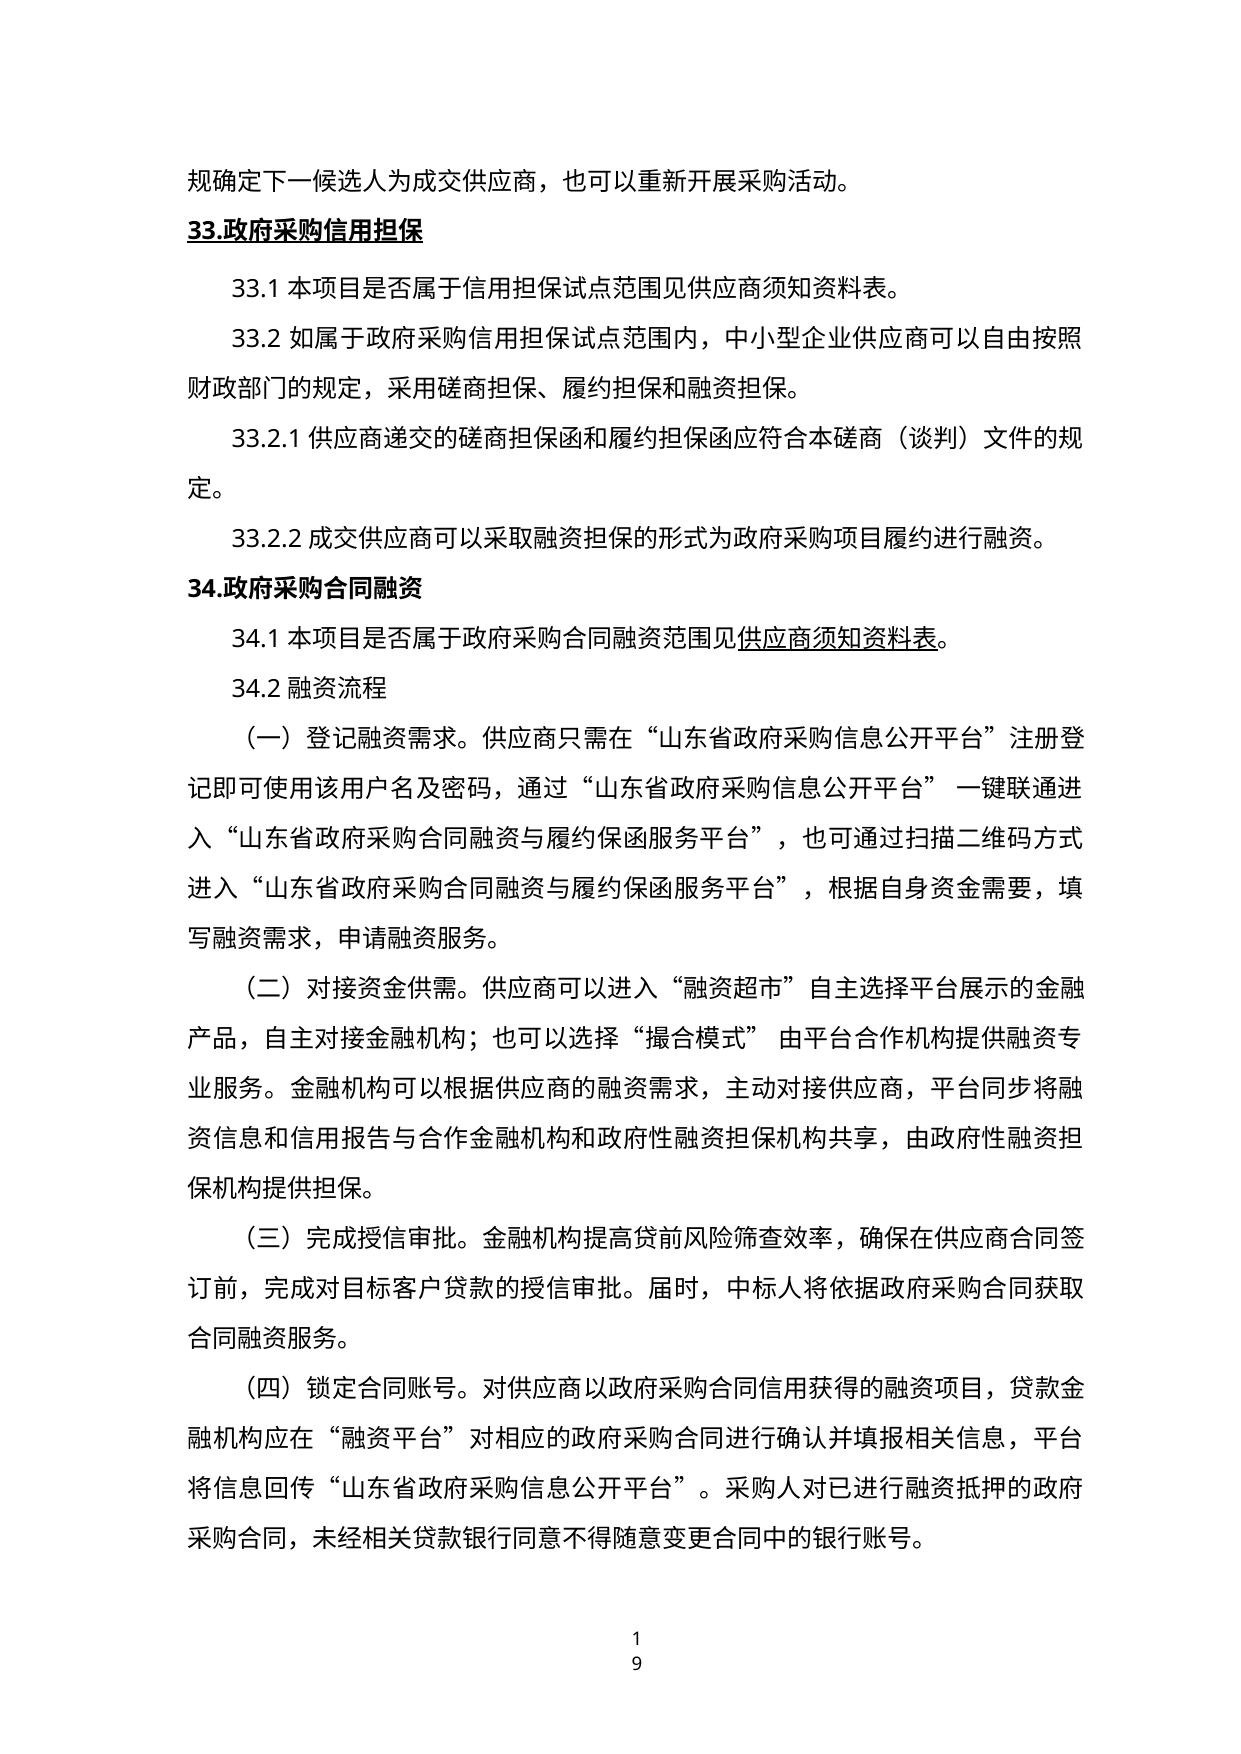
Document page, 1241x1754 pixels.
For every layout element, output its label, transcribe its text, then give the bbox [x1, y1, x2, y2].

text 33.2.1 供应商递交的磋商担保函和履约担保函应符合本磋商（谈判）文件的规定。 [187, 407, 1085, 507]
text 34.2 融资流程 [187, 657, 1085, 707]
text （一）登记融资需求。供应商只需在“山东省政府采购信息公开平台”注册登记即可使用该用户名及密码，通过“山东省政府采购信息公开平台” 一键联通进入“山东省政府采购合同融资与履约保函服务平台”，也可通过扫描二维码方式进入“山东省政府采购合同融资与履约保函服务平台”，根据自身资金需要，填写融资需求，申请融资服务。 [187, 707, 1085, 957]
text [187, 150, 1085, 200]
text （二）对接资金供需。供应商可以进入“融资超市”自主选择平台展示的金融产品，自主对接金融机构；也可以选择“撮合模式” 由平台合作机构提供融资专业服务。金融机构可以根据供应商的融资需求，主动对接供应商，平台同步将融资信息和信用报告与合作金融机构和政府性融资担保机构共享，由政府性融资担保机构提供担保。 [187, 957, 1085, 1207]
text 33.1 本项目是否属于信用担保试点范围见供应商须知资料表。 [187, 257, 1085, 307]
text （四）锁定合同账号。对供应商以政府采购合同信用获得的融资项目，贷款金融机构应在“融资平台”对相应的政府采购合同进行确认并填报相关信息，平台将信息回传“山东省政府采购信息公开平台”。采购人对已进行融资抵押的政府采购合同，未经相关贷款银行同意不得随意变更合同中的银行账号。 [187, 1357, 1085, 1557]
text 34.1 本项目是否属于政府采购合同融资范围见供应商须知资料表。 [187, 607, 1085, 657]
text 33.2 如属于政府采购信用担保试点范围内，中小型企业供应商可以自由按照财政部门的规定，采用磋商担保、履约担保和融资担保。 [187, 307, 1085, 407]
subtitle 34.政府采购合同融资 [187, 557, 1085, 607]
text 33.2.2 成交供应商可以采取融资担保的形式为政府采购项目履约进行融资。 [187, 507, 1085, 557]
subtitle 33.政府采购信用担保 [187, 210, 1085, 247]
text （三）完成授信审批。金融机构提高贷前风险筛查效率，确保在供应商合同签订前，完成对目标客户贷款的授信审批。届时，中标人将依据政府采购合同获取合同融资服务。 [187, 1207, 1085, 1357]
